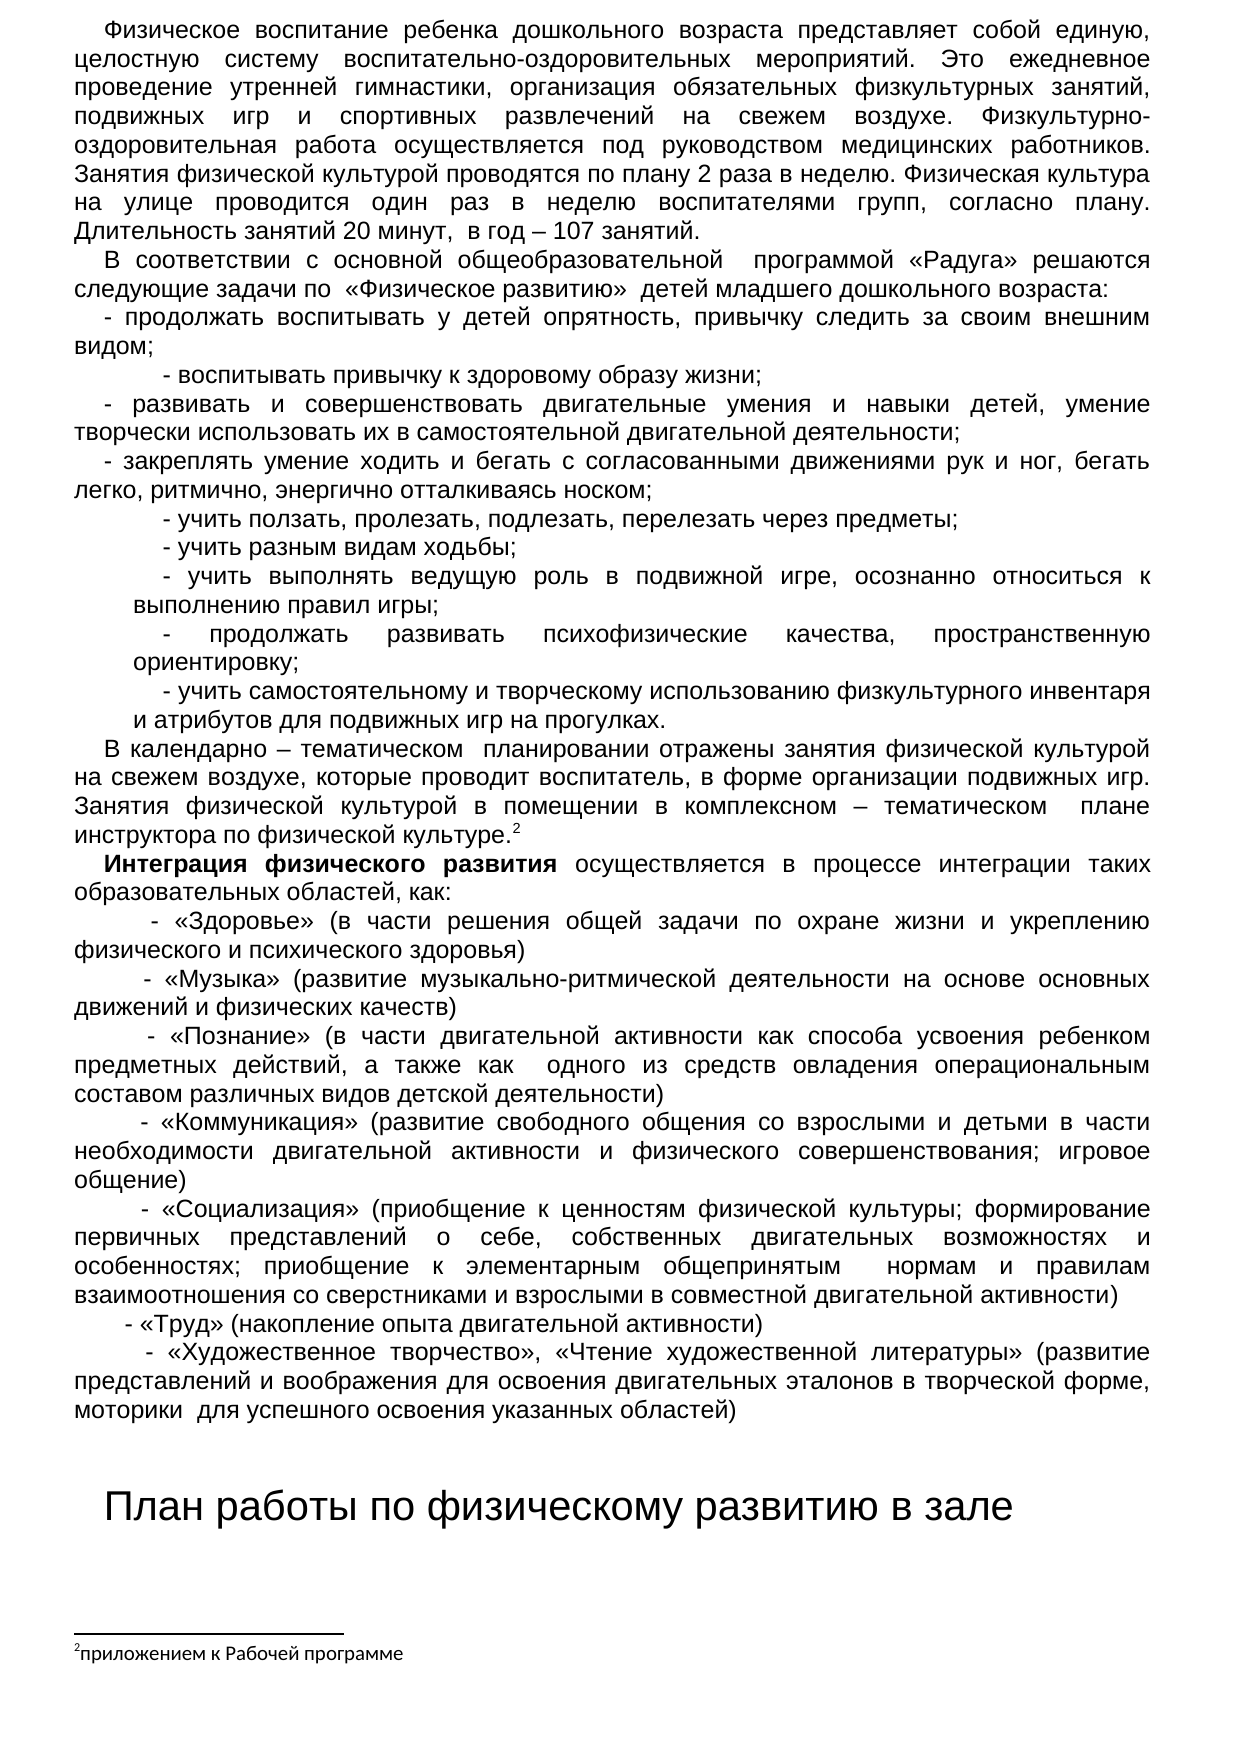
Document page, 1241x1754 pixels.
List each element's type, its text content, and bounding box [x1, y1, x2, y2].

text Интеграция физического развития осуществляется в процессе интеграции таких образовательных областей, как: [74, 848, 1152, 906]
text - «Здоровье» (в части решения общей задачи по охране жизни и укреплению физического и психического здоровья) [74, 906, 1152, 963]
text - «Труд» (накопление опыта двигательной активности) [74, 1308, 1152, 1337]
text - учить самостоятельному и творческому использованию физкультурного инвентаря и атрибутов для подвижных игр на прогулках. [133, 676, 1152, 733]
text В календарно – тематическом планировании отражены занятия физической культурой на свежем воздухе, которые проводит воспитатель, в форме организации подвижных игр. Занятия физической культурой в помещении в комплексном – тематическом плане инструктора по физической культуре. [74, 733, 1152, 848]
text - «Социализация» (приобщение к ценностям физической культуры; формирование первичных представлений о себе, собственных двигательных возможностях и особенностях; приобщение к элементарным общепринятым нормам и правилам взаимоотношения со сверстниками и взрослыми в совместной двигательной активности) [74, 1193, 1152, 1308]
text - учить выполнять ведущую роль в подвижной игре, осознанно относиться к выполнению правил игры; [133, 561, 1152, 618]
text - воспитывать привычку к здоровому образу жизни; [133, 360, 1152, 388]
text - продолжать развивать психофизические качества, пространственную ориентировку; [133, 618, 1152, 676]
text - «Коммуникация» (развитие свободного общения со взрослыми и детьми в части необходимости двигательной активности и физического совершенствования; игровое общение) [74, 1107, 1152, 1193]
text План работы по физическому развитию в зале [74, 1481, 1152, 1529]
text Физическое воспитание ребенка дошкольного возраста представляет собой единую, целостную систему воспитательно-оздоровительных мероприятий. Это ежедневное проведение утренней гимнастики, организация обязательных физкультурных занятий, подвижных игр и спортивных развлечений на свежем воздухе. Физкультурно-оздоровительная работа осуществляется под руководством медицинских работников. Занятия физической культурой проводятся по плану 2 раза в неделю. Физическая культура на улице проводится один раз в неделю воспитателями групп, согласно плану. Длительность занятий 20 минут, в год – 107 занятий. [74, 15, 1152, 245]
text В соответствии с основной общеобразовательной программой «Радуга» решаются следующие задачи по «Физическое развитию» детей младшего дошкольного возраста: [74, 245, 1152, 302]
text - «Художественное творчество», «Чтение художественной литературы» (развитие представлений и воображения для освоения двигательных эталонов в творческой форме, моторики для успешного освоения указанных областей) [74, 1337, 1152, 1423]
text - «Познание» (в части двигательной активности как способа усвоения ребенком предметных действий, а также как одного из средств овладения операциональным составом различных видов детской деятельности) [74, 1021, 1152, 1107]
text - учить ползать, пролезать, подлезать, перелезать через предметы; [133, 503, 1152, 532]
text - учить разным видам ходьбы; [133, 532, 1152, 561]
text - «Музыка» (развитие музыкально-ритмической деятельности на основе основных движений и физических качеств) [74, 963, 1152, 1021]
text - продолжать воспитывать у детей опрятность, привычку следить за своим внешним видом; [74, 302, 1152, 360]
text - закреплять умение ходить и бегать с согласованными движениями рук и ног, бегать легко, ритмично, энергично отталкиваясь носком; [74, 446, 1152, 503]
text - развивать и совершенствовать двигательные умения и навыки детей, умение творчески использовать их в самостоятельной двигательной деятельности; [74, 388, 1152, 446]
